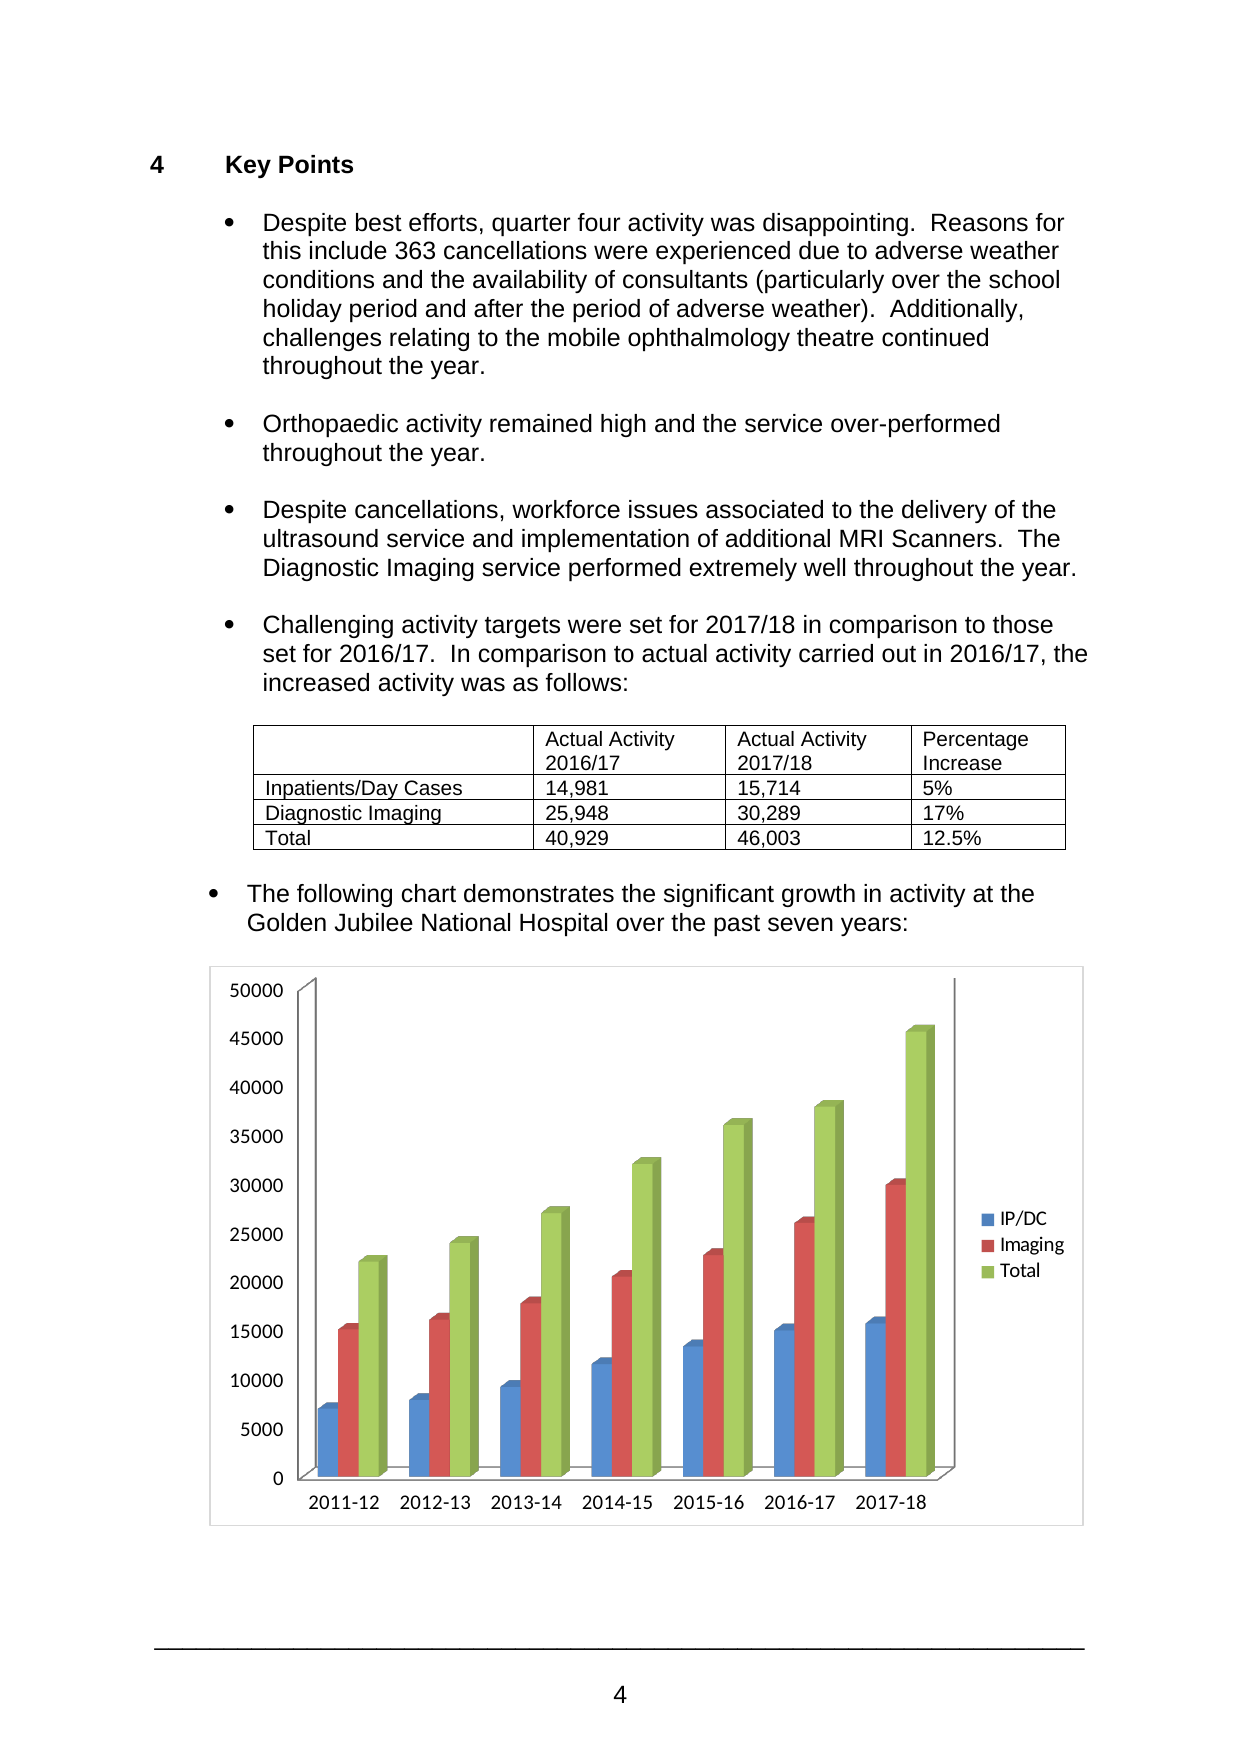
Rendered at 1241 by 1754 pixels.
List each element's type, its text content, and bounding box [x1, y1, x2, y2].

table_cell 25,948 [534, 800, 725, 824]
table_header Percentage Increase [912, 726, 1065, 774]
list Challenging activity targets were set for 2017/18 in comparison to those set for 2016/17. In comparison to actual activity carried out in 2016/17, the increased activity was as follows: [225, 610, 1090, 697]
table_header Actual Activity 2017/18 [726, 726, 911, 774]
list Orthopaedic activity remained high and the service over-performed throughout the year. [225, 409, 1090, 466]
table_cell Total [254, 825, 533, 849]
table_cell 46,003 [726, 825, 911, 849]
table_cell 17% [912, 800, 1065, 824]
list Despite best efforts, quarter four activity was disappointing. Reasons for this include 363 cancellations were experienced due to adverse weather conditions and the availability of consultants (particularly over the school holiday period and after the period of adverse weather). Additionally, challenges relating to the mobile ophthalmology theatre continued throughout the year. [225, 207, 1090, 380]
table_cell 15,714 [726, 775, 911, 799]
table_cell 14,981 [534, 775, 725, 799]
list The following chart demonstrates the significant growth in activity at the Golden Jubilee National Hospital over the past seven years: [209, 879, 1090, 937]
list Despite cancellations, workforce issues associated to the delivery of the ultrasound service and implementation of additional MRI Scanners. The Diagnostic Imaging service performed extremely well throughout the year. [225, 495, 1090, 582]
table_cell 12.5% [912, 825, 1065, 849]
table_cell Diagnostic Imaging [254, 800, 533, 824]
table_cell Inpatients/Day Cases [254, 775, 533, 799]
text 4 Key Points [150, 150, 1090, 179]
table_header [254, 726, 533, 774]
table_cell 5% [912, 775, 1065, 799]
table_cell 40,929 [534, 825, 725, 849]
table_header Actual Activity 2016/17 [534, 726, 725, 774]
table_cell 30,289 [726, 800, 911, 824]
